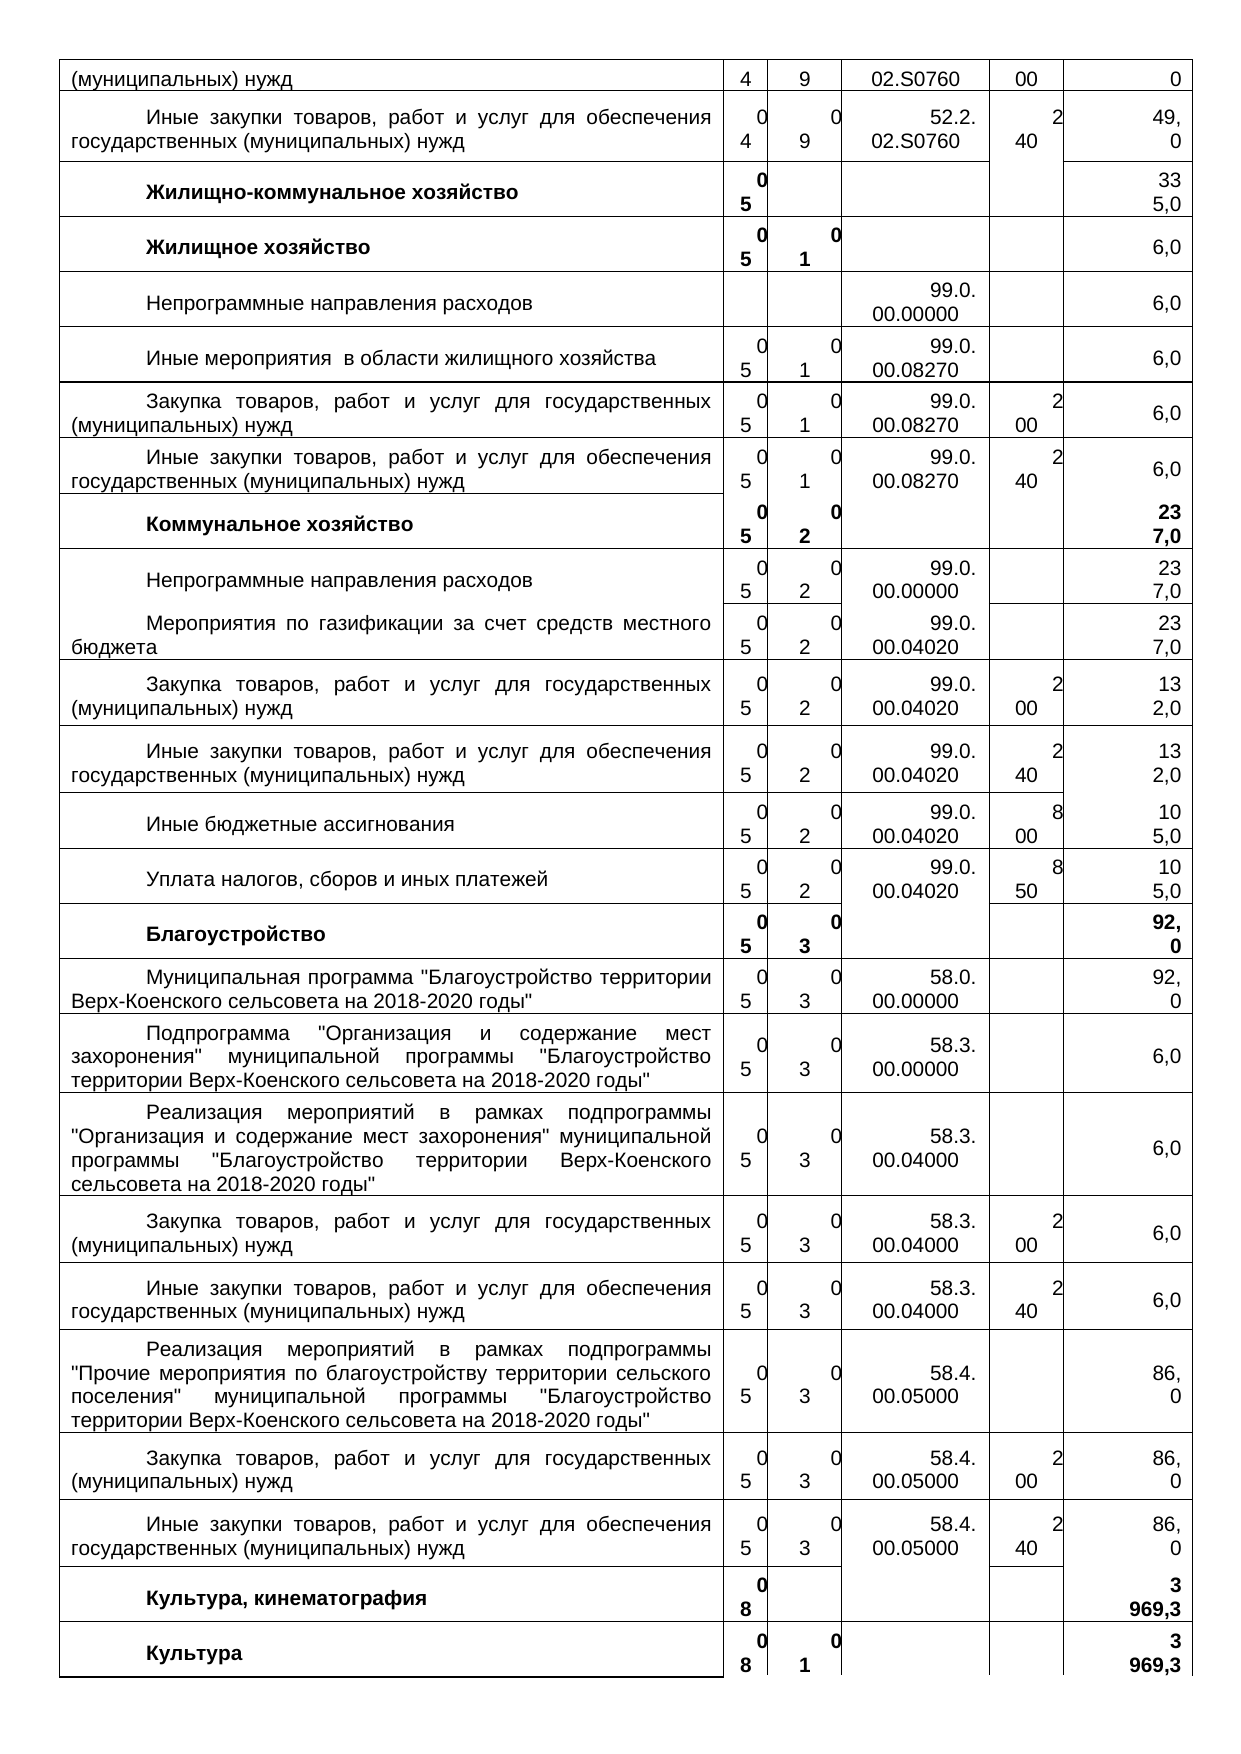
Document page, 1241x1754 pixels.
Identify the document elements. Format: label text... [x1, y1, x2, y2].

table_cell Мероприятия по газификации за счет средств местного бюджета [60, 603, 723, 658]
table_cell 03 [768, 1196, 841, 1262]
table_cell 58.3.00.04000 [842, 1093, 989, 1195]
table_cell 92,0 [1064, 904, 1192, 958]
table_cell [989, 1622, 1063, 1676]
table_cell 03 [768, 1014, 841, 1092]
table_cell 04 [724, 91, 767, 161]
table_cell 240 [990, 438, 1063, 493]
table_cell 05 [724, 1196, 767, 1262]
table_cell 49,0 [1064, 60, 1192, 90]
table_cell 03 [768, 1330, 841, 1432]
table_cell 05 [724, 1433, 767, 1499]
table_cell 02 [768, 849, 841, 903]
table_cell 02 [768, 549, 841, 603]
table_cell 6,0 [1064, 217, 1192, 271]
table_cell Иные мероприятия в области жилищного хозяйства [60, 327, 723, 381]
table_cell 02 [768, 793, 841, 847]
table_cell 99.0.00.04020 [842, 726, 989, 792]
table_cell 05 [724, 1093, 767, 1195]
table_cell Иные закупки товаров, работ и услуг для обеспечения государственных (муниципальных) нужд [60, 1263, 723, 1329]
table_cell Непрограммные направления расходов [60, 272, 723, 326]
table_cell 6,0 [1064, 1196, 1192, 1262]
table_cell 86,0 [1064, 1433, 1192, 1499]
table_cell 99.0.00.08270 [842, 438, 989, 493]
table_cell 01 [768, 217, 841, 271]
table_cell 99.0.00.08270 [842, 383, 989, 437]
table_cell 58.0.00.00000 [842, 959, 989, 1013]
table_cell 200 [990, 1196, 1063, 1262]
table_cell 03 [768, 904, 841, 958]
table_cell 58.3.00.04000 [842, 1263, 989, 1329]
table_cell 02 [768, 604, 841, 658]
table_cell 6,0 [1064, 438, 1192, 493]
table_cell 05 [724, 217, 767, 271]
table_cell Муниципальная программа "Благоустройство территории Верх-Коенского сельсовета на 2018-2020 годы" [60, 959, 723, 1013]
table_cell 58.3.00.00000 [842, 1014, 989, 1092]
table_cell 01 [768, 383, 841, 437]
table_cell [990, 1014, 1063, 1092]
table_cell Иные закупки товаров, работ и услуг для обеспечения государственных (муниципальных) нужд [60, 726, 723, 792]
table_cell [768, 272, 841, 326]
table_cell 105,0 [1064, 849, 1192, 903]
table_cell [842, 162, 989, 216]
table_cell Закупка товаров, работ и услуг для государственных (муниципальных) нужд [60, 1433, 723, 1499]
table_cell Реализация мероприятий в рамках подпрограммы "Прочие мероприятия по благоустройству территории сельского поселения" муниципальной программы "Благоустройство территории Верх-Коенского сельсовета на 2018-2020 годы" [60, 1330, 723, 1432]
table_cell Закупка товаров, работ и услуг для государственных (муниципальных) нужд [60, 1196, 723, 1262]
table_cell 05 [724, 1330, 767, 1432]
table_cell [990, 161, 1063, 216]
table_cell 52.2.02.S0760 [842, 91, 989, 161]
table_cell 03 [768, 1500, 841, 1566]
table_cell 58.4.00.05000 [842, 1500, 989, 1566]
table_cell Благоустройство [60, 904, 723, 958]
table_cell Иные закупки товаров, работ и услуг для обеспечения государственных (муниципальных) нужд [60, 438, 723, 493]
table_cell 05 [724, 493, 767, 548]
table_cell 6,0 [1064, 383, 1192, 437]
table_cell 58.3.00.04000 [842, 1196, 989, 1262]
table_cell 6,0 [1064, 327, 1192, 381]
table_cell 05 [724, 660, 767, 725]
table_cell 6,0 [1064, 1014, 1192, 1092]
table_cell [842, 1622, 989, 1676]
table_cell [990, 1567, 1063, 1621]
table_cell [60, 60, 723, 90]
table_cell 240 [990, 1263, 1063, 1329]
table_cell [842, 903, 989, 958]
table_cell Подпрограмма "Организация и содержание мест захоронения" муниципальной программы "Благоустройство территории Верх-Коенского сельсовета на 2018-2020 годы" [60, 1014, 723, 1092]
table_cell [990, 217, 1063, 271]
table_cell 200 [990, 383, 1063, 437]
table_cell 99.0.00.00000 [842, 272, 989, 326]
table_cell 237,0 [1064, 549, 1192, 603]
table_cell 02 [768, 726, 841, 792]
table_cell 335,0 [1064, 162, 1192, 216]
table_cell Коммунальное хозяйство [60, 494, 723, 548]
table_cell 03 [768, 1263, 841, 1329]
table_cell 237,0 [1064, 604, 1192, 658]
table_cell 05 [724, 604, 767, 658]
table_cell 6,0 [1064, 1263, 1192, 1329]
table_cell 05 [724, 549, 767, 603]
table_cell 05 [724, 327, 767, 381]
table_cell Жилищное хозяйство [60, 217, 723, 271]
table_cell Иные закупки товаров, работ и услуг для обеспечения государственных (муниципальных) нужд [60, 91, 723, 161]
table_cell 52.2.02.S0760 [842, 60, 989, 90]
table_cell 01 [768, 327, 841, 381]
table_cell 05 [724, 1500, 767, 1566]
table_cell Иные бюджетные ассигнования [60, 793, 723, 847]
table_cell [842, 1566, 989, 1621]
table_cell 200 [990, 60, 1063, 90]
table_cell [768, 1567, 841, 1621]
table_cell 132,0 [1064, 660, 1192, 725]
table_cell 240 [990, 1500, 1063, 1566]
table_cell 02 [768, 660, 841, 725]
table_cell 05 [724, 438, 767, 493]
table_cell Иные закупки товаров, работ и услуг для обеспечения государственных (муниципальных) нужд [60, 1500, 723, 1566]
table_cell 05 [724, 849, 767, 903]
table_cell [990, 604, 1063, 658]
table_cell Культура, кинематография [60, 1567, 723, 1621]
table_cell 05 [724, 1014, 767, 1092]
table_cell [990, 549, 1063, 603]
table_cell Непрограммные направления расходов [60, 549, 723, 603]
table_cell 3 969,3 [1064, 1566, 1192, 1621]
table_cell 04 [724, 60, 767, 90]
table_cell Закупка товаров, работ и услуг для государственных (муниципальных) нужд [60, 383, 723, 437]
table_cell 237,0 [1064, 493, 1192, 548]
table_cell 03 [768, 959, 841, 1013]
table_cell 09 [768, 60, 841, 90]
table_cell [990, 272, 1063, 326]
table_cell 86,0 [1064, 1500, 1192, 1566]
table_cell 09 [768, 91, 841, 161]
table_cell 05 [724, 162, 767, 216]
table_cell Закупка товаров, работ и услуг для государственных (муниципальных) нужд [60, 660, 723, 725]
table_cell 200 [990, 1433, 1063, 1499]
table_cell Культура [60, 1622, 723, 1676]
table_cell [990, 904, 1063, 958]
table_cell [990, 493, 1063, 548]
table_cell 58.4.00.05000 [842, 1433, 989, 1499]
table_cell 08 [724, 1622, 768, 1676]
table_cell 99.0.00.04020 [842, 660, 989, 725]
table_cell Уплата налогов, сборов и иных платежей [60, 849, 723, 903]
table_cell 3 969,3 [1063, 1622, 1192, 1676]
table_cell 05 [724, 1263, 767, 1329]
table_cell 03 [768, 1093, 841, 1195]
table_cell 05 [724, 959, 767, 1013]
table_cell [768, 162, 841, 216]
table_cell 6,0 [1064, 272, 1192, 326]
table_cell 99.0.00.00000 [842, 549, 989, 603]
table_cell 99.0.00.08270 [842, 327, 989, 381]
table_cell 02 [768, 493, 841, 548]
table_cell 01 [768, 438, 841, 493]
table_cell 86,0 [1064, 1330, 1192, 1432]
table_cell 05 [724, 383, 767, 437]
table_cell 132,0 [1064, 726, 1192, 792]
table_cell [990, 1093, 1063, 1195]
table_cell 240 [990, 726, 1063, 792]
table_cell [842, 217, 989, 271]
table_cell 240 [990, 91, 1063, 161]
table_cell 05 [724, 726, 767, 792]
table_cell [990, 1330, 1063, 1432]
table_cell Жилищно-коммунальное хозяйство [60, 162, 723, 216]
table_cell 99.0.00.04020 [842, 849, 989, 903]
table_cell 03 [768, 1433, 841, 1499]
table_cell 800 [990, 793, 1063, 847]
table_cell 01 [768, 1622, 842, 1676]
table_cell 6,0 [1064, 1093, 1192, 1195]
table_cell [990, 959, 1063, 1013]
table_cell 49,0 [1064, 91, 1192, 161]
table_cell 05 [724, 793, 767, 847]
table_cell 850 [990, 849, 1063, 903]
table_cell [990, 327, 1063, 381]
table_cell 99.0.00.04020 [842, 603, 989, 658]
table_cell 08 [724, 1567, 767, 1621]
table_cell [842, 493, 989, 548]
table_cell 92,0 [1064, 959, 1192, 1013]
table_cell 200 [990, 660, 1063, 725]
table_cell 05 [724, 904, 767, 958]
table_cell Реализация мероприятий в рамках подпрограммы "Организация и содержание мест захоронения" муниципальной программы "Благоустройство территории Верх-Коенского сельсовета на 2018-2020 годы" [60, 1093, 723, 1195]
table_cell 58.4.00.05000 [842, 1330, 989, 1432]
table_cell [724, 272, 767, 326]
table_cell 99.0.00.04020 [842, 793, 989, 847]
table_cell 105,0 [1064, 792, 1192, 847]
